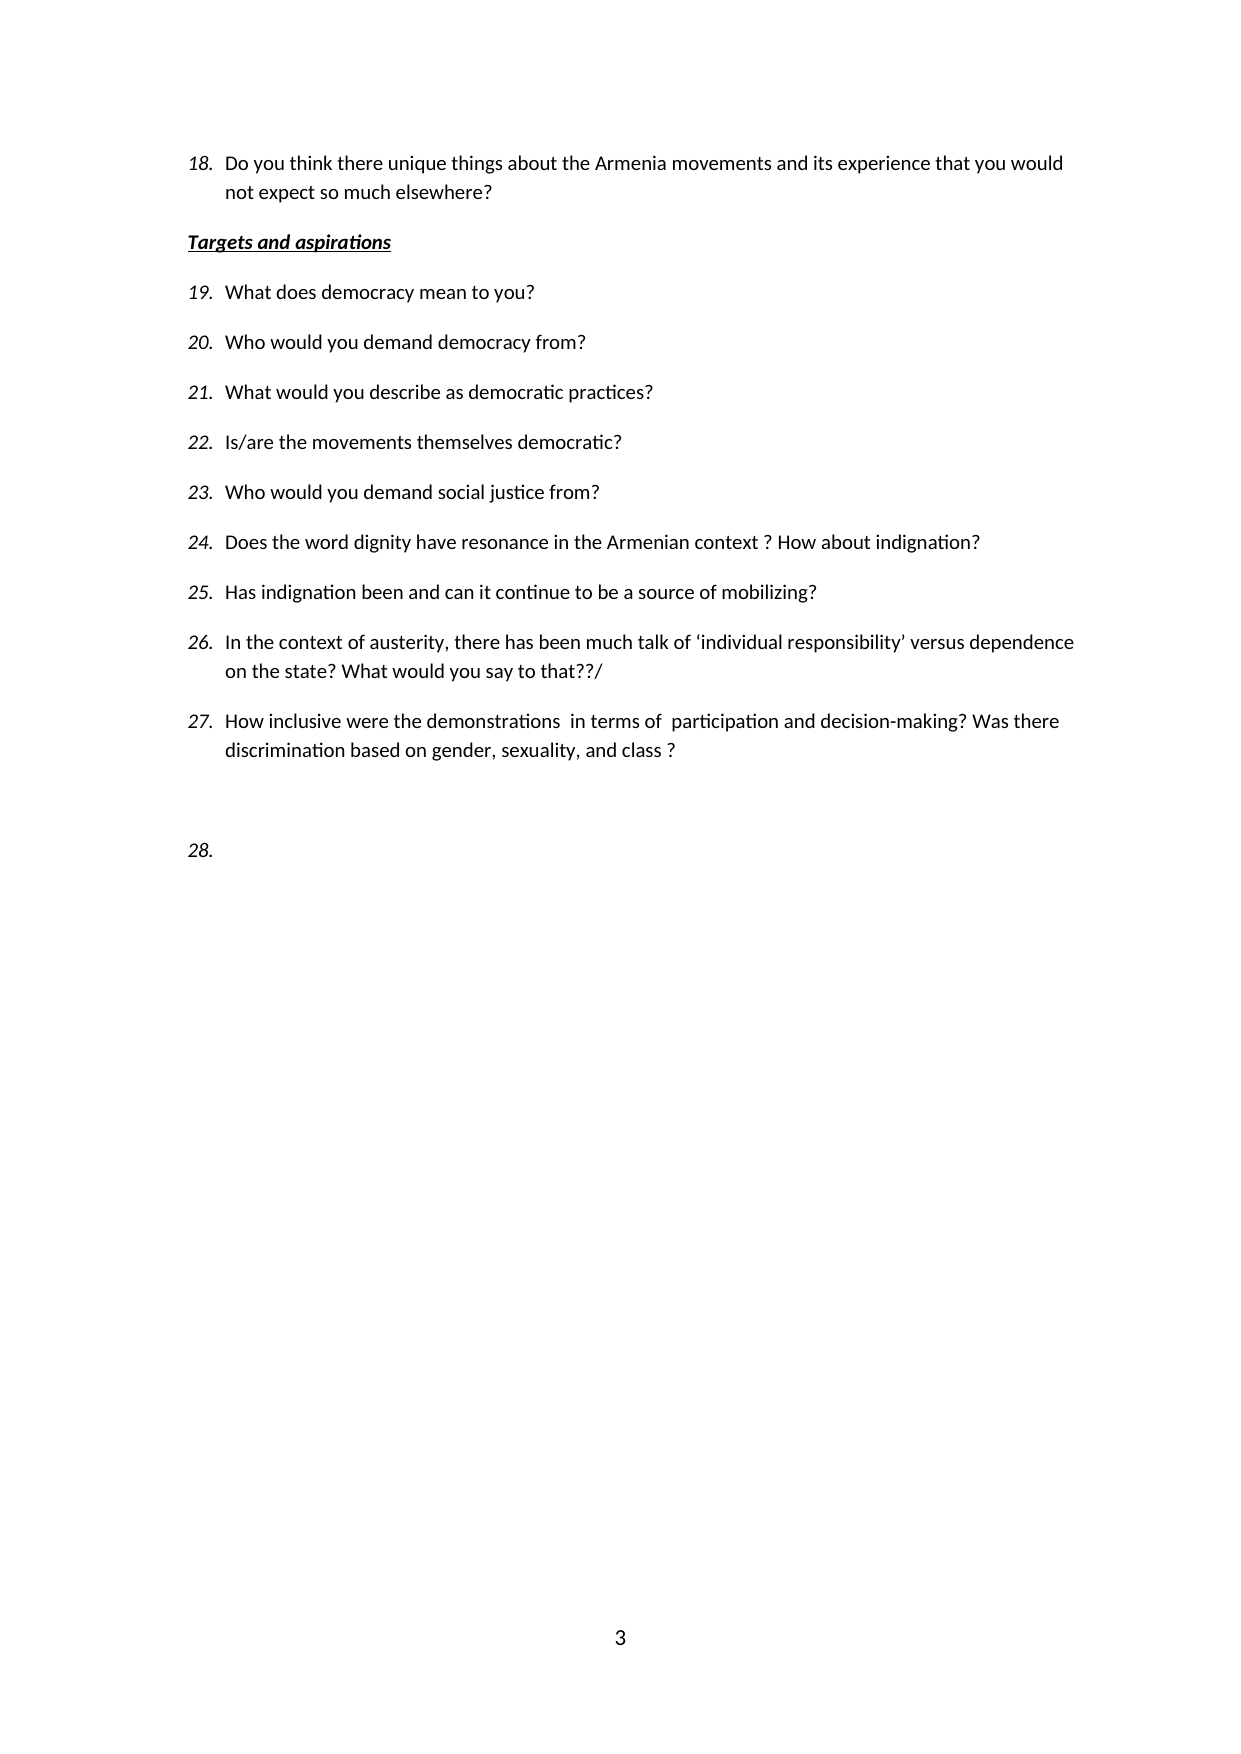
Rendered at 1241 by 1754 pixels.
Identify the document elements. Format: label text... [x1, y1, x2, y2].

list Do you think there unique things about the Armenia movements and its experience that you would not expect so much elsewhere? [187, 150, 1090, 204]
list Who would you demand social justice from? [187, 479, 1090, 504]
text Targets and aspirations [187, 229, 1090, 254]
list How inclusive were the demonstrations in terms of participation and decision-making? Was there discrimination based on gender, sexuality, and class ? [187, 708, 1090, 763]
list Is/are the movements themselves democratic? [187, 429, 1090, 454]
list Has indignation been and can it continue to be a source of mobilizing? [187, 579, 1090, 604]
list Who would you demand democracy from? [187, 329, 1090, 354]
list What does democracy mean to you? [187, 279, 1090, 304]
list What would you describe as democratic practices? [187, 379, 1090, 404]
list In the context of austerity, there has been much talk of ‘individual responsibility’ versus dependence on the state? What would you say to that??/ [187, 629, 1090, 684]
list Does the word dignity have resonance in the Armenian context ? How about indignation? [187, 529, 1090, 554]
